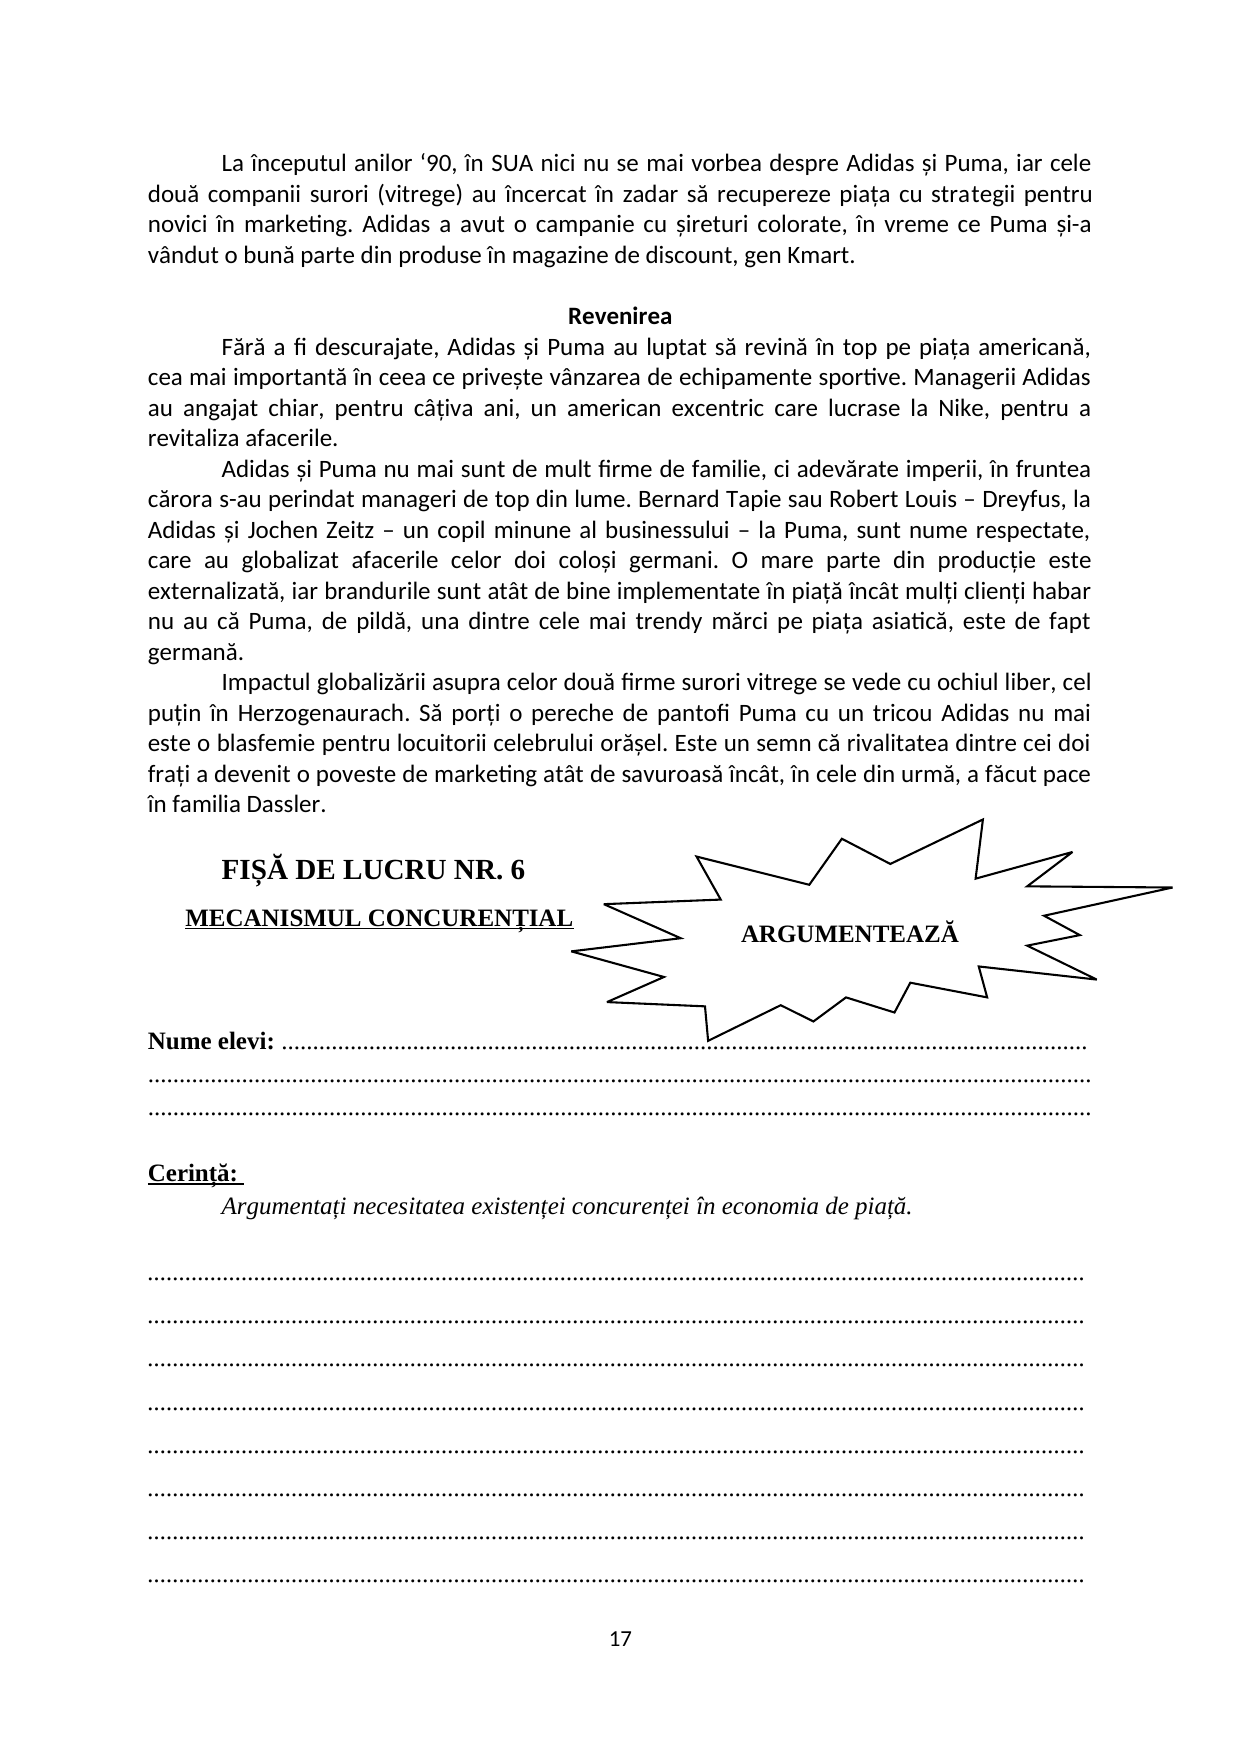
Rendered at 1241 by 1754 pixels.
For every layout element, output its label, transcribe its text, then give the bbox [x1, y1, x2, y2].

text Revenirea [148, 300, 1093, 331]
text Argumentați necesitatea existenței concurenței în economia de piață. [148, 1191, 1093, 1220]
text Impactul globalizării asupra celor două firme surori vitrege se vede cu ochiul liber, cel puţin în Herzogenaurach. Să porţi o pereche de pantofi Puma cu un tricou Adidas nu mai este o blasfemie pentru locuitorii celebrului orăşel. Este un semn că rivalitatea dintre cei doi fraţi a devenit o poveste de marketing atât de savuroasă încât, în cele din urmă, a făcut pace în familia Dassler. [148, 666, 1093, 819]
text FIȘĂ DE LUCRU NR. 6 [978, 852, 1064, 876]
text Fără a fi descurajate, Adidas şi Puma au luptat să revină în top pe piaţa americană, cea mai importantă în ceea ce priveşte vânzarea de echipamente sportive. Managerii Adidas au angajat chiar, pentru câţiva ani, un american excentric care lucrase la Nike, pentru a revitaliza afacerile. [148, 331, 1093, 453]
text FIȘĂ DE LUCRU NR. 6 [148, 852, 830, 886]
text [148, 1257, 1093, 1588]
text MECANISMUL CONCURENȚIAL [148, 903, 659, 931]
text FIȘĂ DE LUCRU NR. 6 [1033, 852, 1093, 885]
text Cerință: [148, 1158, 1093, 1187]
text .............................................................................................................................................................................................................................................................................................................. [148, 1059, 1093, 1121]
text Nume elevi: ................................................................................................................................. [148, 1026, 1093, 1055]
text Adidas şi Puma nu mai sunt de mult firme de familie, ci adevărate imperii, în fruntea cărora s-au perindat manageri de top din lume. Bernard Tapie sau Robert Louis – Dreyfus, la Adidas şi Jochen Zeitz – un copil minune al businessului – la Puma, sunt nume respectate, care au globalizat afacerile celor doi coloşi germani. O mare parte din producţie este externalizată, iar brandurile sunt atât de bine implementate în piaţă încât mulţi clienţi habar nu au că Puma, de pildă, una dintre cele mai trendy mărci pe piaţa asiatică, este de fapt germană. [148, 453, 1093, 666]
text La începutul anilor ‘90, în SUA nici nu se mai vorbea despre Adidas şi Puma, iar cele două companii surori (vitrege) au încercat în zadar să recupereze piaţa cu strategii pentru novici în marketing. Adidas a avut o campanie cu şireturi colorate, în vreme ce Puma şi-a vândut o bună parte din produse în magazine de discount, gen Kmart. [148, 148, 1093, 270]
